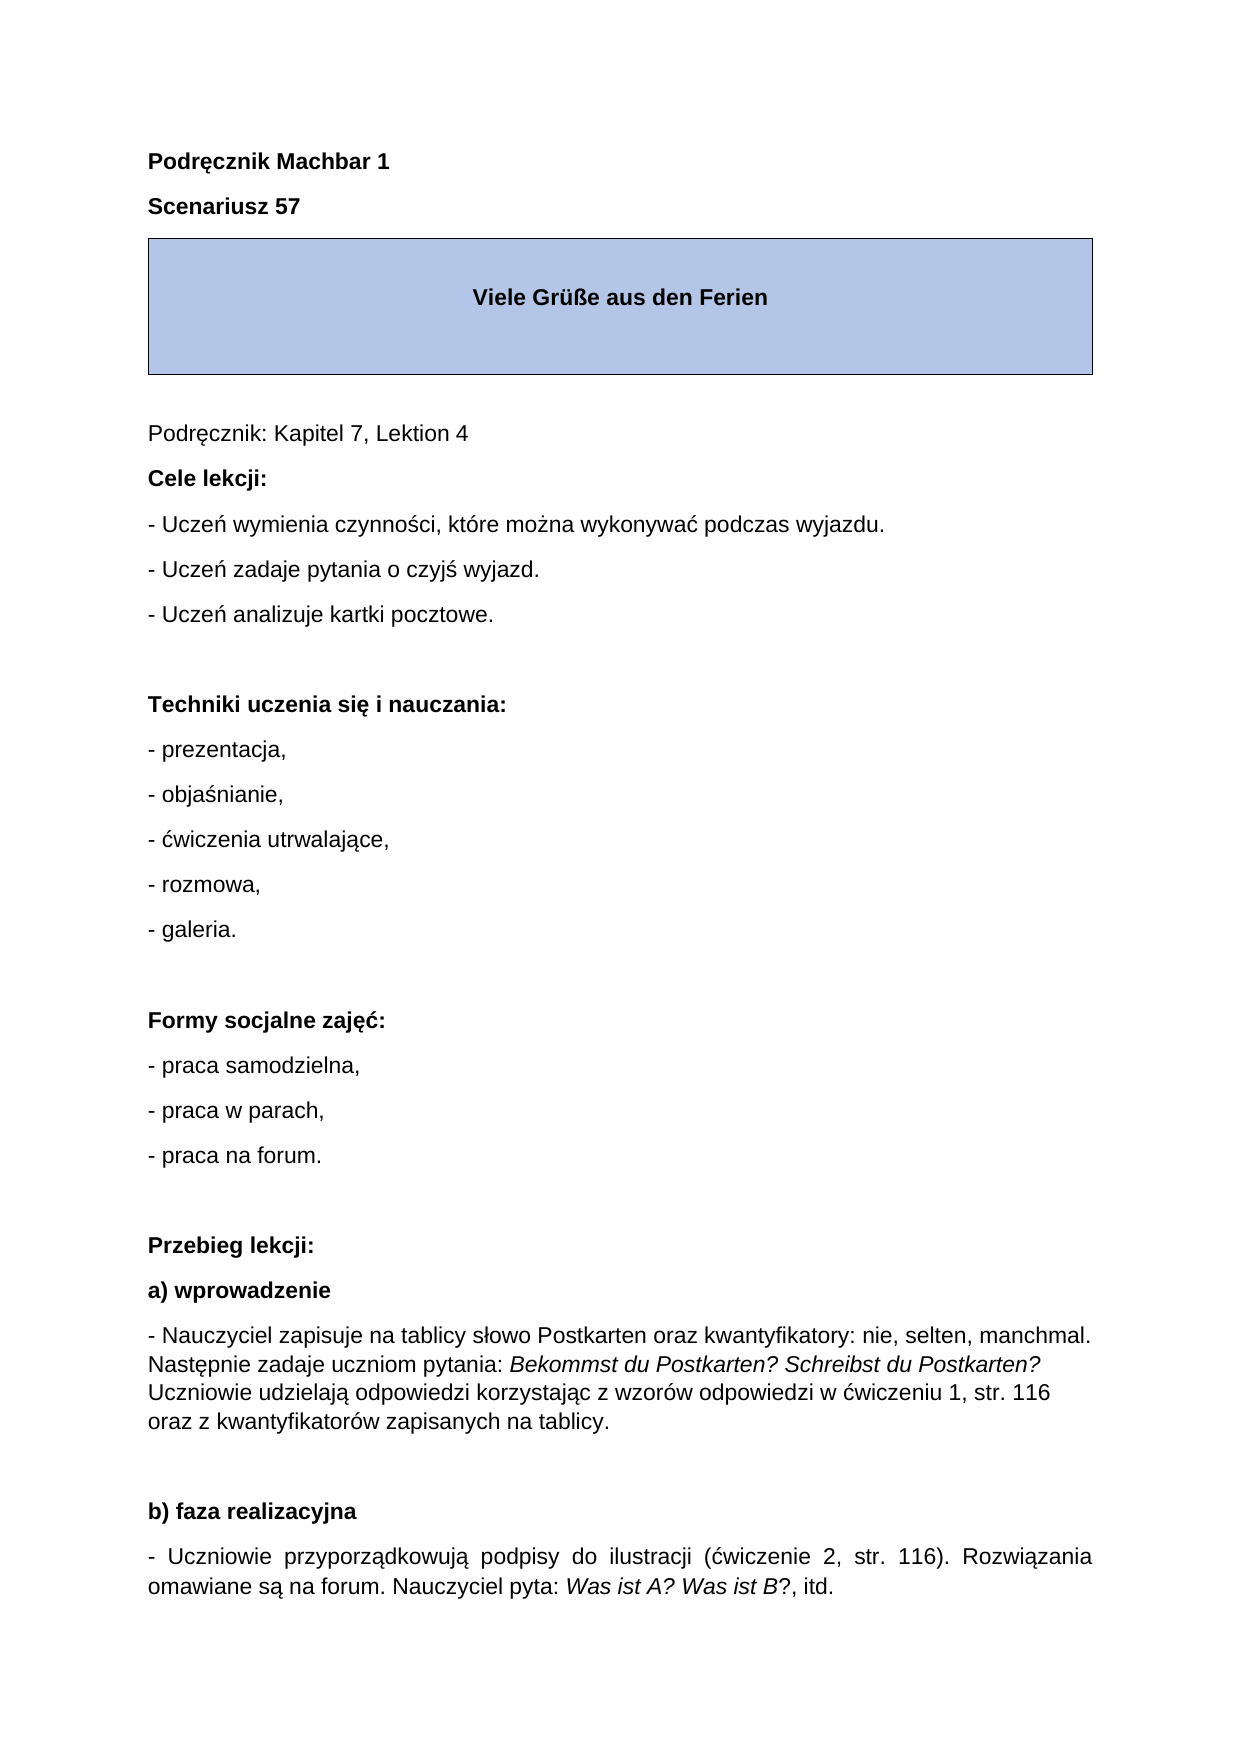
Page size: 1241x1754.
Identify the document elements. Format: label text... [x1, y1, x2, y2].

text - Uczeń zadaje pytania o czyjś wyjazd. [148, 556, 1093, 582]
text - praca samodzielna, [148, 1052, 1093, 1078]
text - Uczeń analizuje kartki pocztowe. [148, 601, 1093, 627]
text - praca na forum. [148, 1142, 1093, 1168]
table_header Viele Grüße aus den Ferien [149, 239, 1092, 374]
text - rozmowa, [148, 871, 1093, 898]
text - Uczeń wymienia czynności, które można wykonywać podczas wyjazdu. [148, 511, 1093, 537]
text Formy socjalne zajęć: [148, 1007, 1093, 1033]
text Podręcznik: Kapitel 7, Lektion 4 [148, 420, 1093, 447]
text Techniki uczenia się i nauczania: [148, 691, 1093, 717]
text Scenariusz 57 [148, 193, 1093, 219]
text b) faza realizacyjna [148, 1498, 1093, 1524]
text Cele lekcji: [148, 465, 1093, 492]
text - Uczniowie przyporządkowują podpisy do ilustracji (ćwiczenie 2, str. 116). Rozwiązania omawiane są na forum. Nauczyciel pyta: Was ist A? Was ist B?, itd. [148, 1543, 1093, 1599]
text a) wprowadzenie [148, 1277, 1093, 1304]
text - objaśnianie, [148, 781, 1093, 807]
text - ćwiczenia utrwalające, [148, 826, 1093, 853]
text Przebieg lekcji: [148, 1232, 1093, 1258]
text - galeria. [148, 916, 1093, 943]
text - prezentacja, [148, 736, 1093, 762]
text Podręcznik Machbar 1 [148, 148, 1093, 174]
text - Nauczyciel zapisuje na tablicy słowo Postkarten oraz kwantyfikatory: nie, selten, manchmal. Następnie zadaje uczniom pytania: Bekommst du Postkarten? Schreibst du Postkarten? Uczniowie udzielają odpowiedzi korzystając z wzorów odpowiedzi w ćwiczeniu 1, str. 116 oraz z kwantyfikatorów zapisanych na tablicy. [148, 1322, 1093, 1434]
text - praca w parach, [148, 1097, 1093, 1123]
